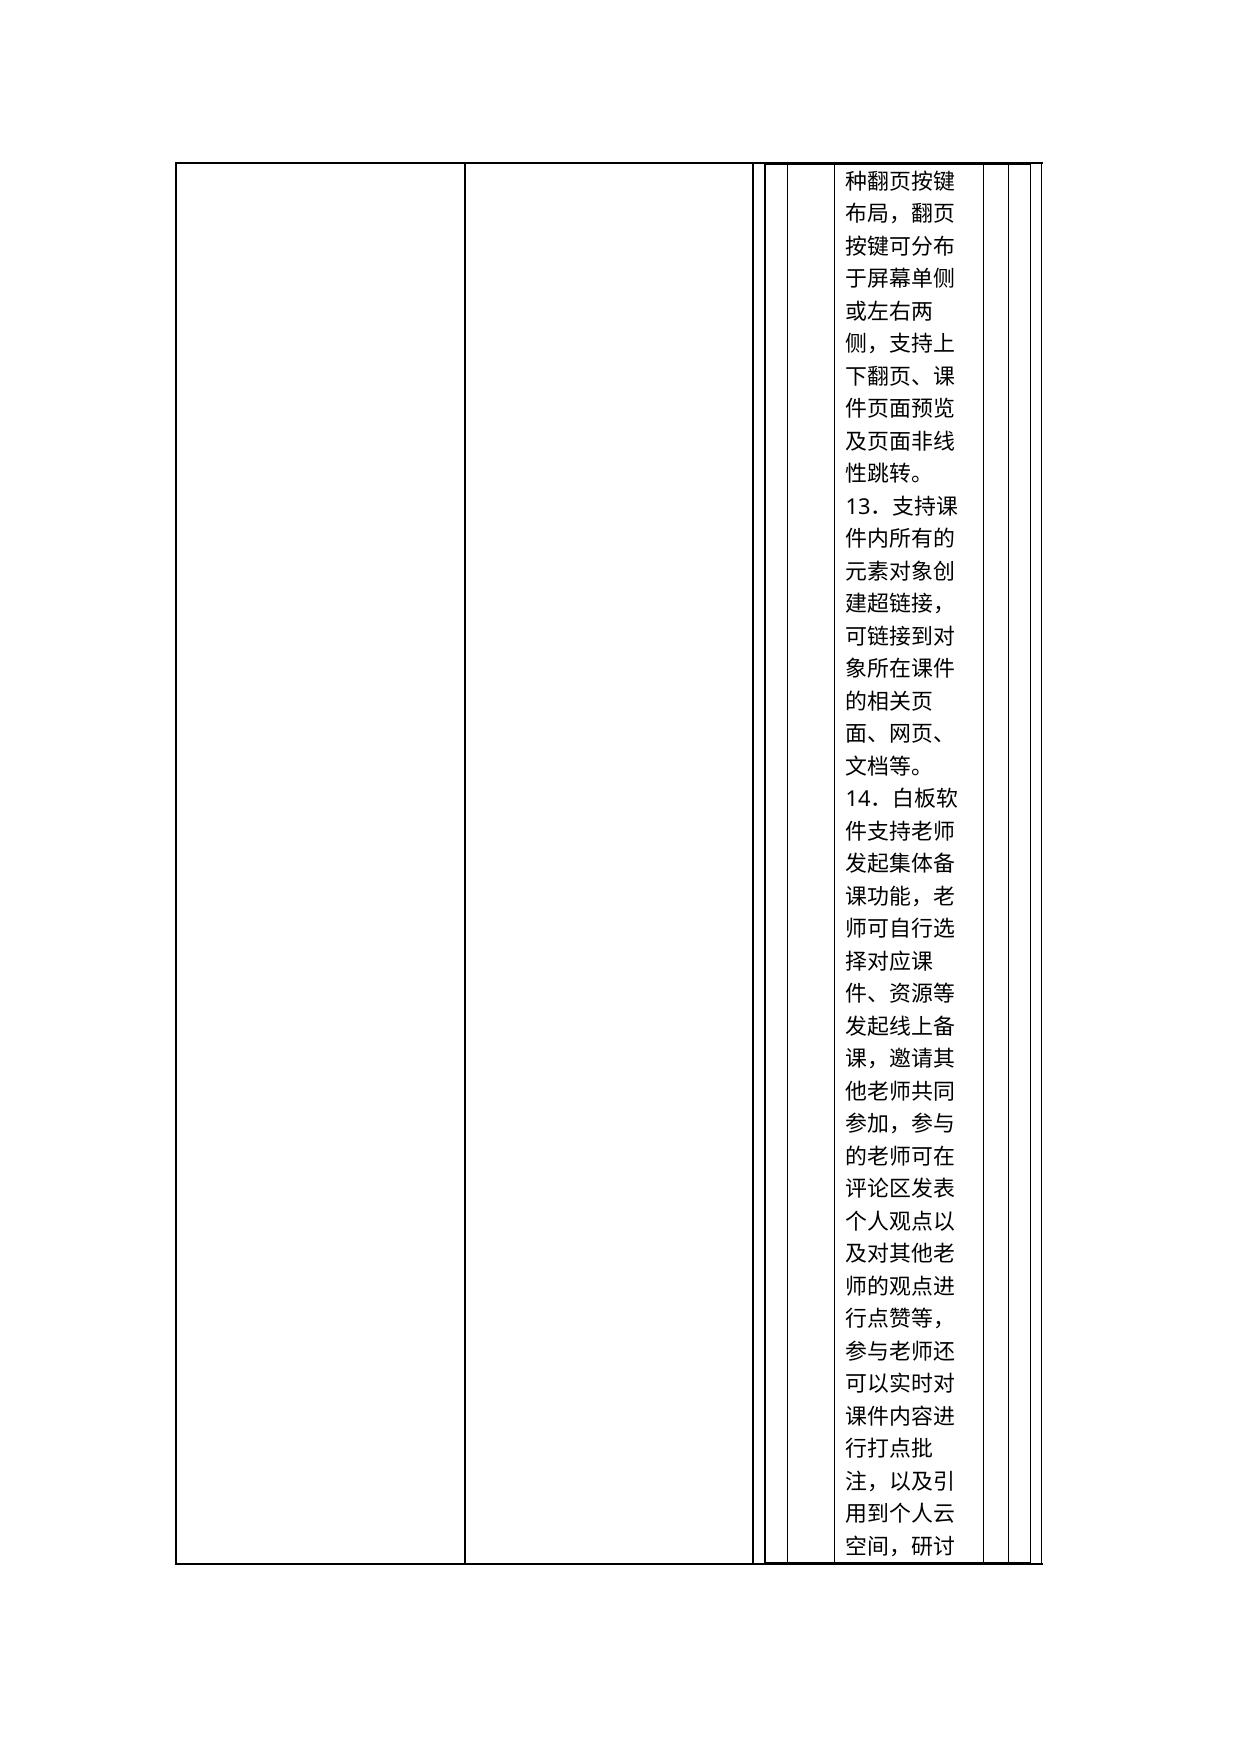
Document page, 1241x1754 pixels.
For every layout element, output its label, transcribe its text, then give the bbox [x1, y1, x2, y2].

table_cell [766, 165, 787, 1562]
table_cell [466, 164, 752, 1563]
table_cell [788, 165, 834, 1562]
table_cell [1009, 165, 1030, 1562]
table_cell [754, 164, 764, 1563]
table_cell [1031, 164, 1041, 1563]
table_cell [984, 165, 1008, 1562]
table_cell 1 [177, 164, 464, 1563]
